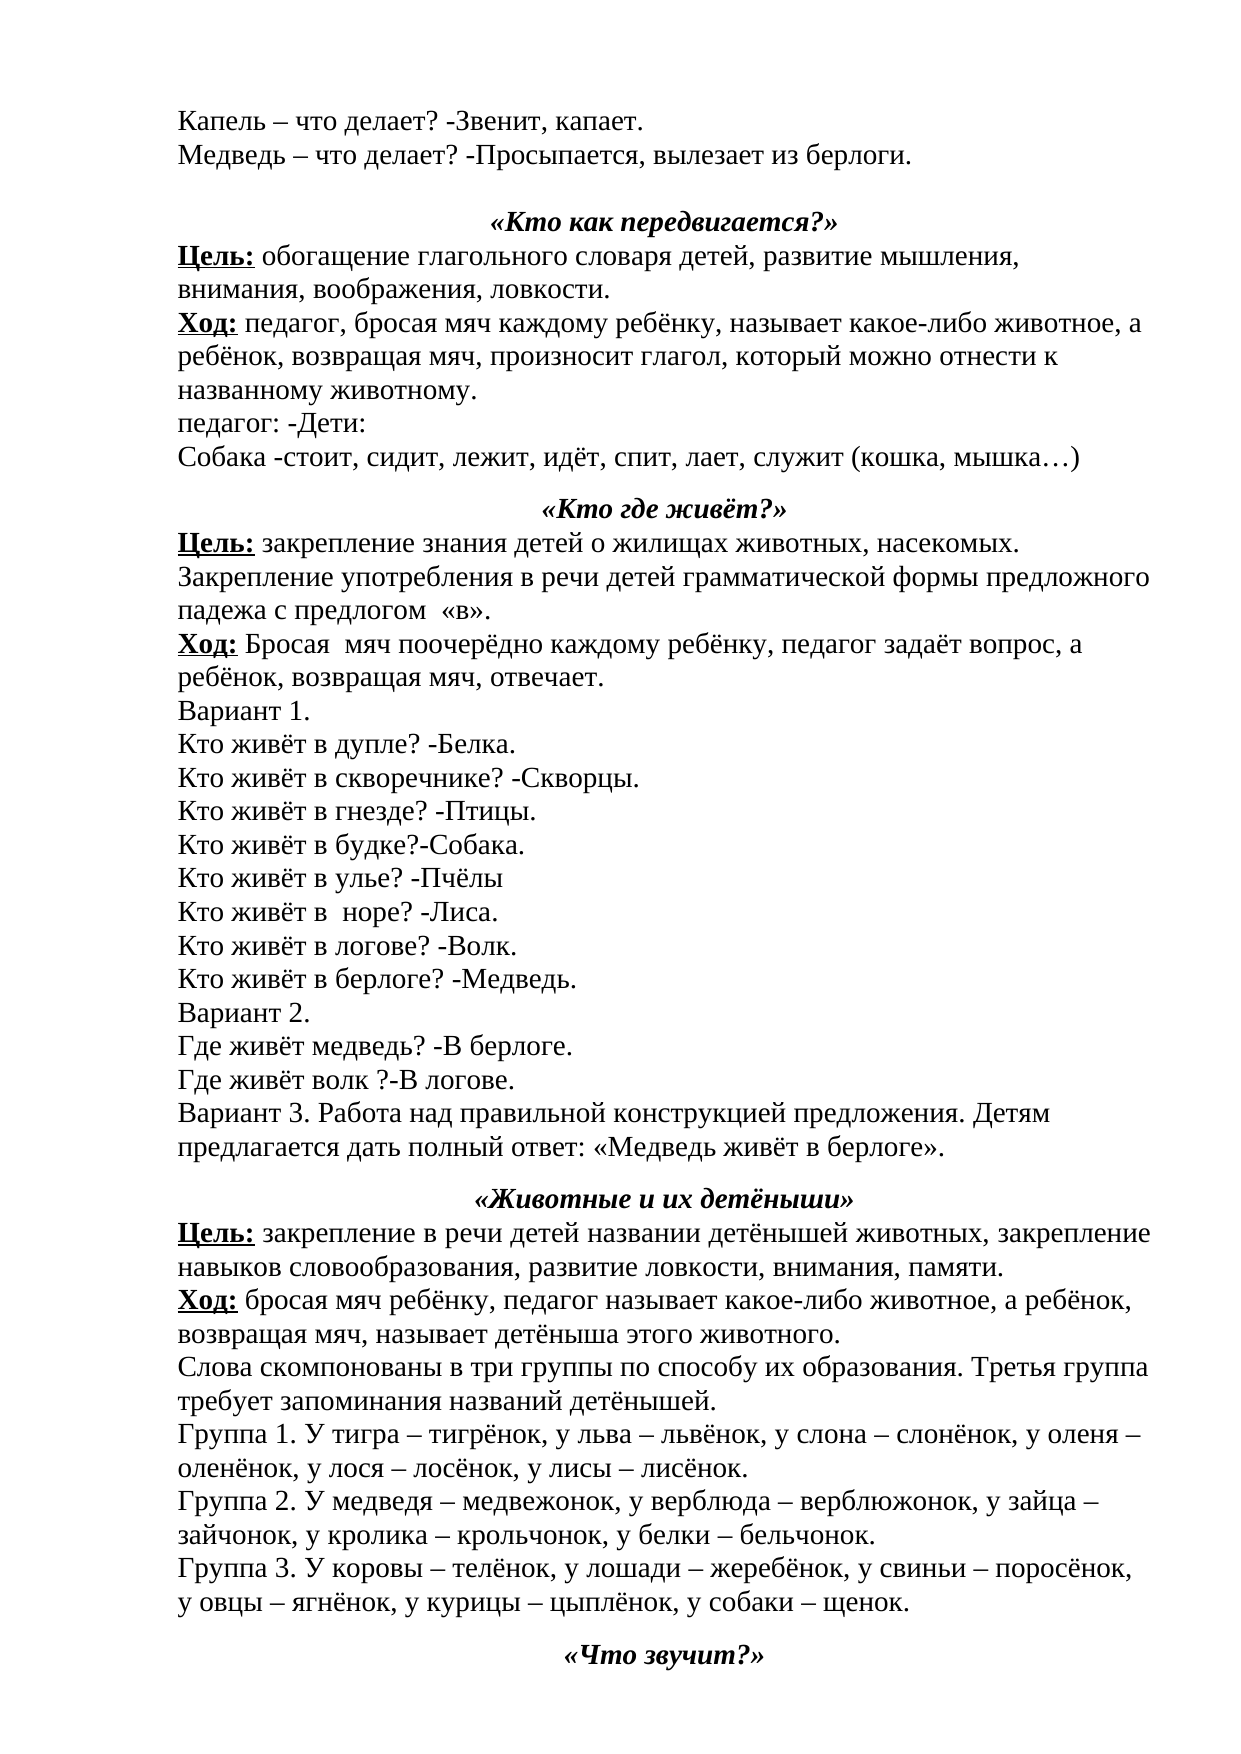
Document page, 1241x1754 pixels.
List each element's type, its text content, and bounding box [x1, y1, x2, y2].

text Где живёт волк ?-В логове. [177, 1062, 1152, 1095]
text Вариант 2. [177, 995, 1152, 1028]
text Цель: закрепление в речи детей названии детёнышей животных, закрепление навыков словообразования, развитие ловкости, внимания, памяти. [177, 1215, 1152, 1282]
text педагог: -Дети: [177, 405, 1152, 439]
text Где живёт медведь? -В берлоге. [177, 1028, 1152, 1062]
text Слова скомпонованы в три группы по способу их образования. Третья группа требует запоминания названий детёнышей. [177, 1349, 1152, 1416]
text Вариант 3. Работа над правильной конструкцией предложения. Детям предлагается дать полный ответ: «Медведь живёт в берлоге». [177, 1095, 1152, 1162]
text Группа 2. У медведя – медвежонок, у верблюда – верблюжонок, у зайца – зайчонок, у кролика – крольчонок, у белки – бельчонок. [177, 1483, 1152, 1551]
text Кто живёт в дупле? -Белка. [177, 726, 1152, 760]
text «Что звучит?» [177, 1637, 1152, 1670]
text «Кто как передвигается?» [177, 204, 1152, 238]
text Ход: Бросая мяч поочерёдно каждому ребёнку, педагог задаёт вопрос, а ребёнок, возвращая мяч, отвечает. [177, 626, 1152, 693]
text Кто живёт в скворечнике? -Скворцы. [177, 760, 1152, 793]
text Кто живёт в норе? -Лиса. [177, 894, 1152, 928]
text Собака -стоит, сидит, лежит, идёт, спит, лает, служит (кошка, мышка…) [177, 439, 1152, 472]
text Группа 3. У коровы – телёнок, у лошади – жеребёнок, у свиньи – поросёнок, у овцы – ягнёнок, у курицы – цыплёнок, у собаки – щенок. [177, 1551, 1152, 1618]
text Ход: бросая мяч ребёнку, педагог называет какое-либо животное, а ребёнок, возвращая мяч, называет детёныша этого животного. [177, 1282, 1152, 1349]
text «Животные и их детёныши» [177, 1182, 1152, 1215]
text Кто живёт в будке?-Собака. [177, 827, 1152, 861]
text Капель – что делает? -Звенит, капает. [177, 103, 1152, 137]
text Кто живёт в логове? -Волк. [177, 928, 1152, 961]
text Медведь – что делает? -Просыпается, вылезает из берлоги. [177, 137, 1152, 171]
text Группа 1. У тигра – тигрёнок, у льва – львёнок, у слона – слонёнок, у оленя – оленёнок, у лося – лосёнок, у лисы – лисёнок. [177, 1416, 1152, 1483]
text Кто живёт в гнезде? -Птицы. [177, 793, 1152, 827]
text Цель: обогащение глагольного словаря детей, развитие мышления, внимания, воображения, ловкости. [177, 238, 1152, 305]
text Цель: закрепление знания детей о жилищах животных, насекомых. Закрепление употребления в речи детей грамматической формы предложного падежа с предлогом «в». [177, 525, 1152, 626]
text «Кто где живёт?» [177, 492, 1152, 525]
text Кто живёт в берлоге? -Медведь. [177, 961, 1152, 995]
text Кто живёт в улье? -Пчёлы [177, 861, 1152, 894]
text Вариант 1. [177, 693, 1152, 726]
text Ход: педагог, бросая мяч каждому ребёнку, называет какое-либо животное, а ребёнок, возвращая мяч, произносит глагол, который можно отнести к названному животному. [177, 305, 1152, 405]
